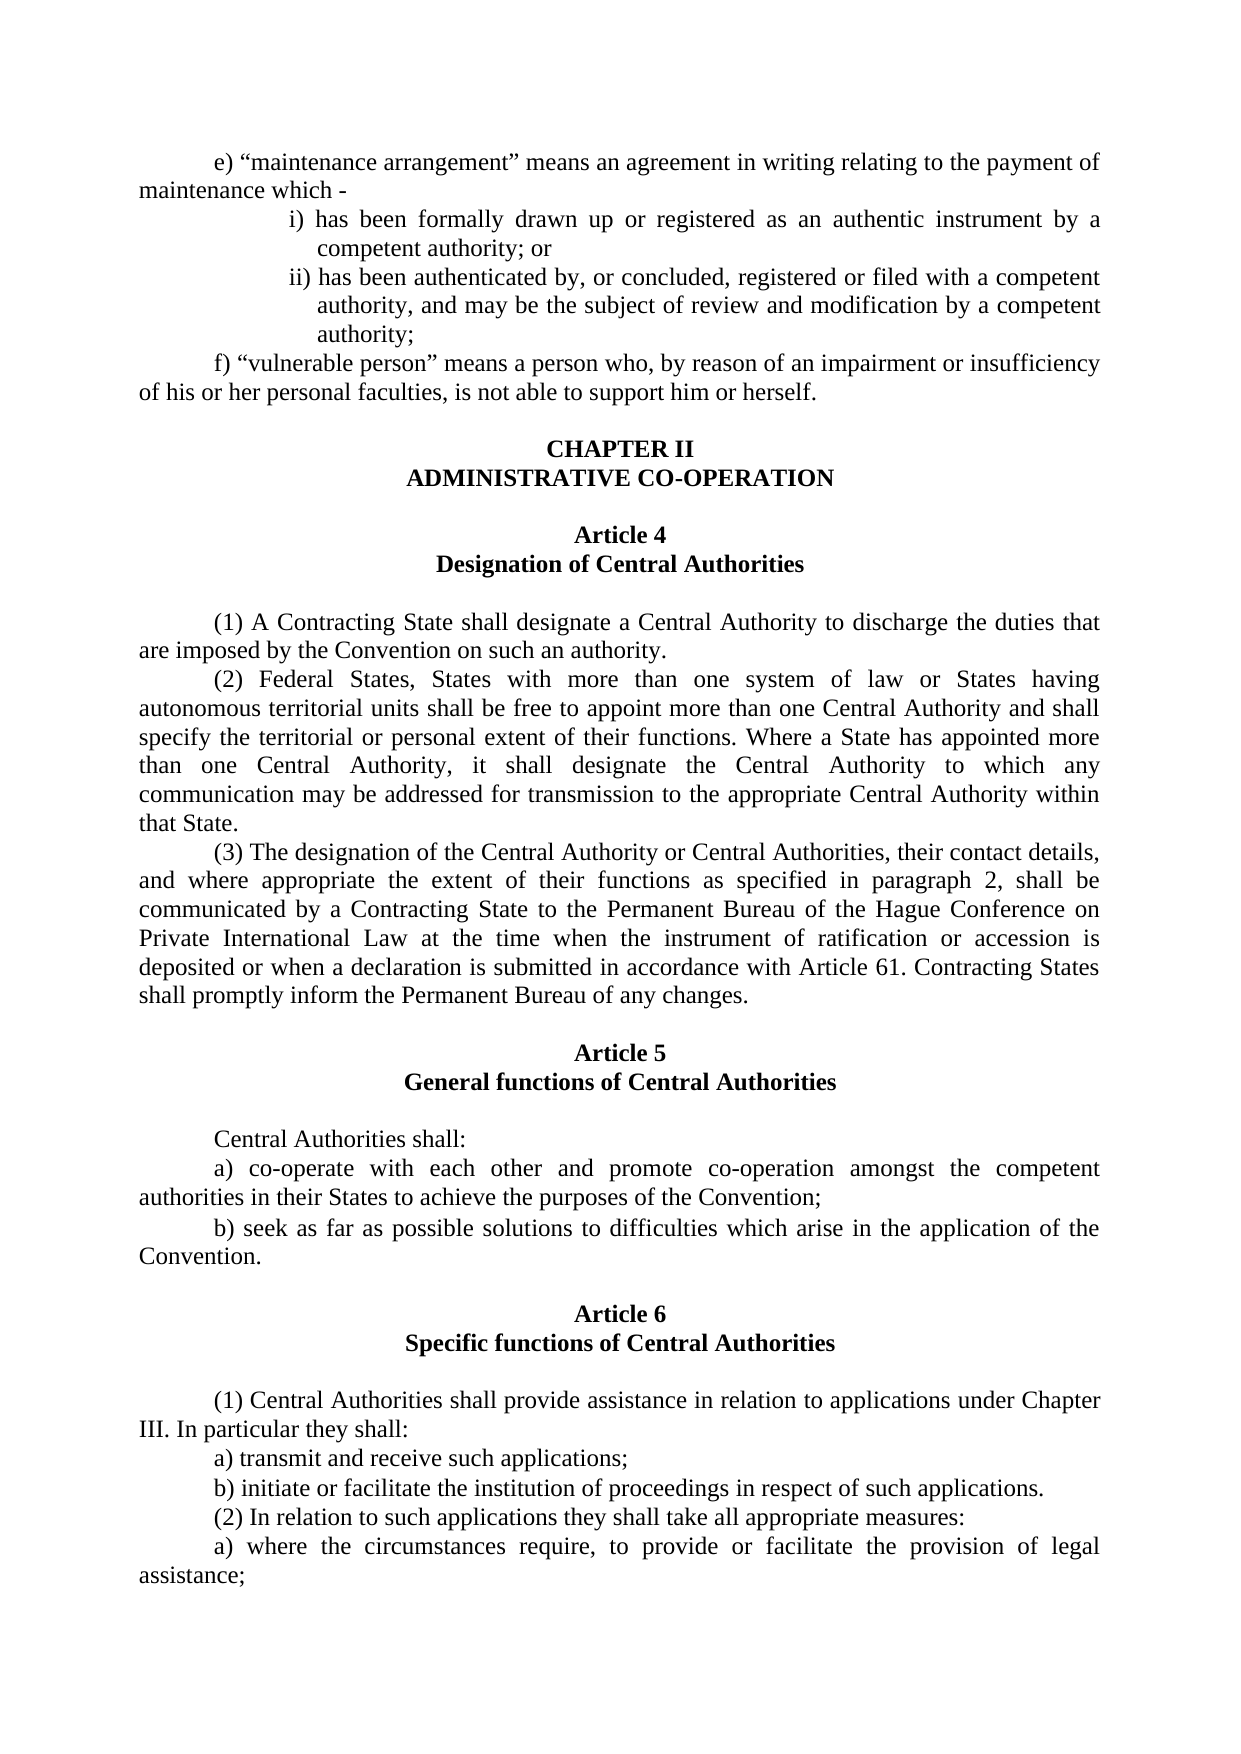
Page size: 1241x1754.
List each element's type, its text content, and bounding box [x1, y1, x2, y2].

text (1) Central Authorities shall provide assistance in relation to applications under Chapter III. In particular they shall: [139, 1385, 1101, 1443]
text General functions of Central Authorities [139, 1067, 1101, 1096]
text (3) The designation of the Central Authority or Central Authorities, their contact details, and where appropriate the extent of their functions as specified in paragraph 2, shall be communicated by a Contracting State to the Permanent Bureau of the Hague Conference on Private International Law at the time when the instrument of ratification or accession is deposited or when a declaration is submitted in accordance with Article 61. Contracting States shall promptly inform the Permanent Bureau of any changes. [139, 837, 1101, 1009]
text Central Authorities shall: [139, 1124, 1101, 1153]
text b) initiate or facilitate the institution of proceedings in respect of such applications. [139, 1473, 1101, 1502]
text f) “vulnerable person” means a person who, by reason of an impairment or insufficiency of his or her personal faculties, is not able to support him or herself. [139, 348, 1101, 406]
text a) transmit and receive such applications; [139, 1443, 1101, 1471]
text e) “maintenance arrangement” means an agreement in writing relating to the payment of maintenance which - [139, 147, 1101, 204]
text ii) has been authenticated by, or concluded, registered or filed with a competent authority, and may be the subject of review and modification by a competent authority; [289, 262, 1101, 348]
text (1) A Contracting State shall designate a Central Authority to discharge the duties that are imposed by the Convention on such an authority. [139, 607, 1101, 664]
text Article 6 [139, 1299, 1101, 1328]
text i) has been formally drawn up or registered as an authentic instrument by a competent authority; or [289, 204, 1101, 262]
text (2) Federal States, States with more than one system of law or States having autonomous territorial units shall be free to appoint more than one Central Authority and shall specify the territorial or personal extent of their functions. Where a State has appointed more than one Central Authority, it shall designate the Central Authority to which any communication may be addressed for transmission to the appropriate Central Authority within that State. [139, 664, 1101, 837]
text Article 5 [139, 1038, 1101, 1067]
text Specific functions of Central Authorities [139, 1328, 1101, 1356]
text a) co-operate with each other and promote co-operation amongst the competent authorities in their States to achieve the purposes of the Convention; [139, 1153, 1101, 1211]
text a) where the circumstances require, to provide or facilitate the provision of legal assistance; [139, 1531, 1101, 1588]
text Designation of Central Authorities [139, 549, 1101, 578]
text (2) In relation to such applications they shall take all appropriate measures: [139, 1502, 1101, 1531]
text CHAPTER II [139, 434, 1101, 463]
text Article 4 [139, 521, 1101, 549]
text ADMINISTRATIVE CO-OPERATION [139, 463, 1101, 492]
text b) seek as far as possible solutions to difficulties which arise in the application of the Convention. [139, 1213, 1101, 1270]
